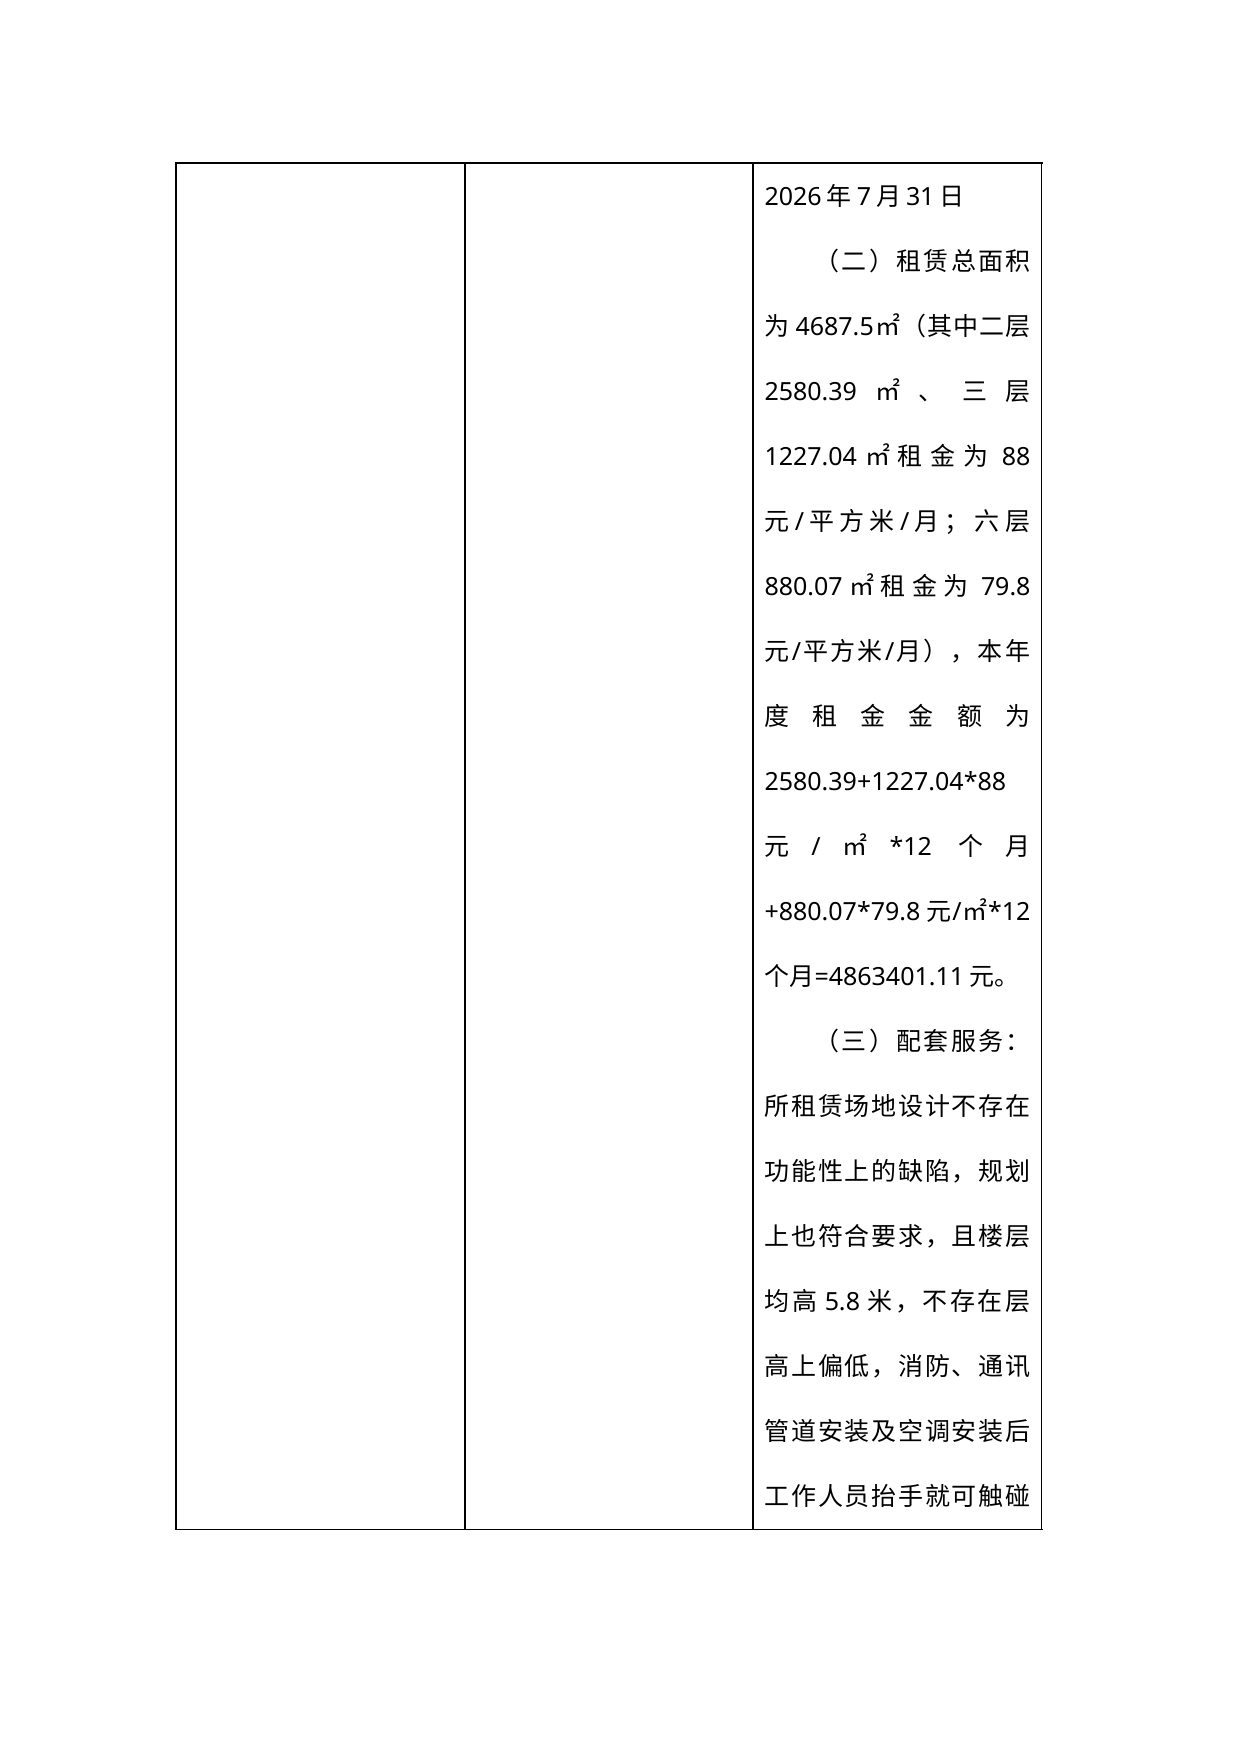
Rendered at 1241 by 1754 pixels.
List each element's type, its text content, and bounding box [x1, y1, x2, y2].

table_cell 1 [177, 164, 464, 1528]
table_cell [754, 164, 1041, 1528]
table_cell [466, 164, 752, 1528]
